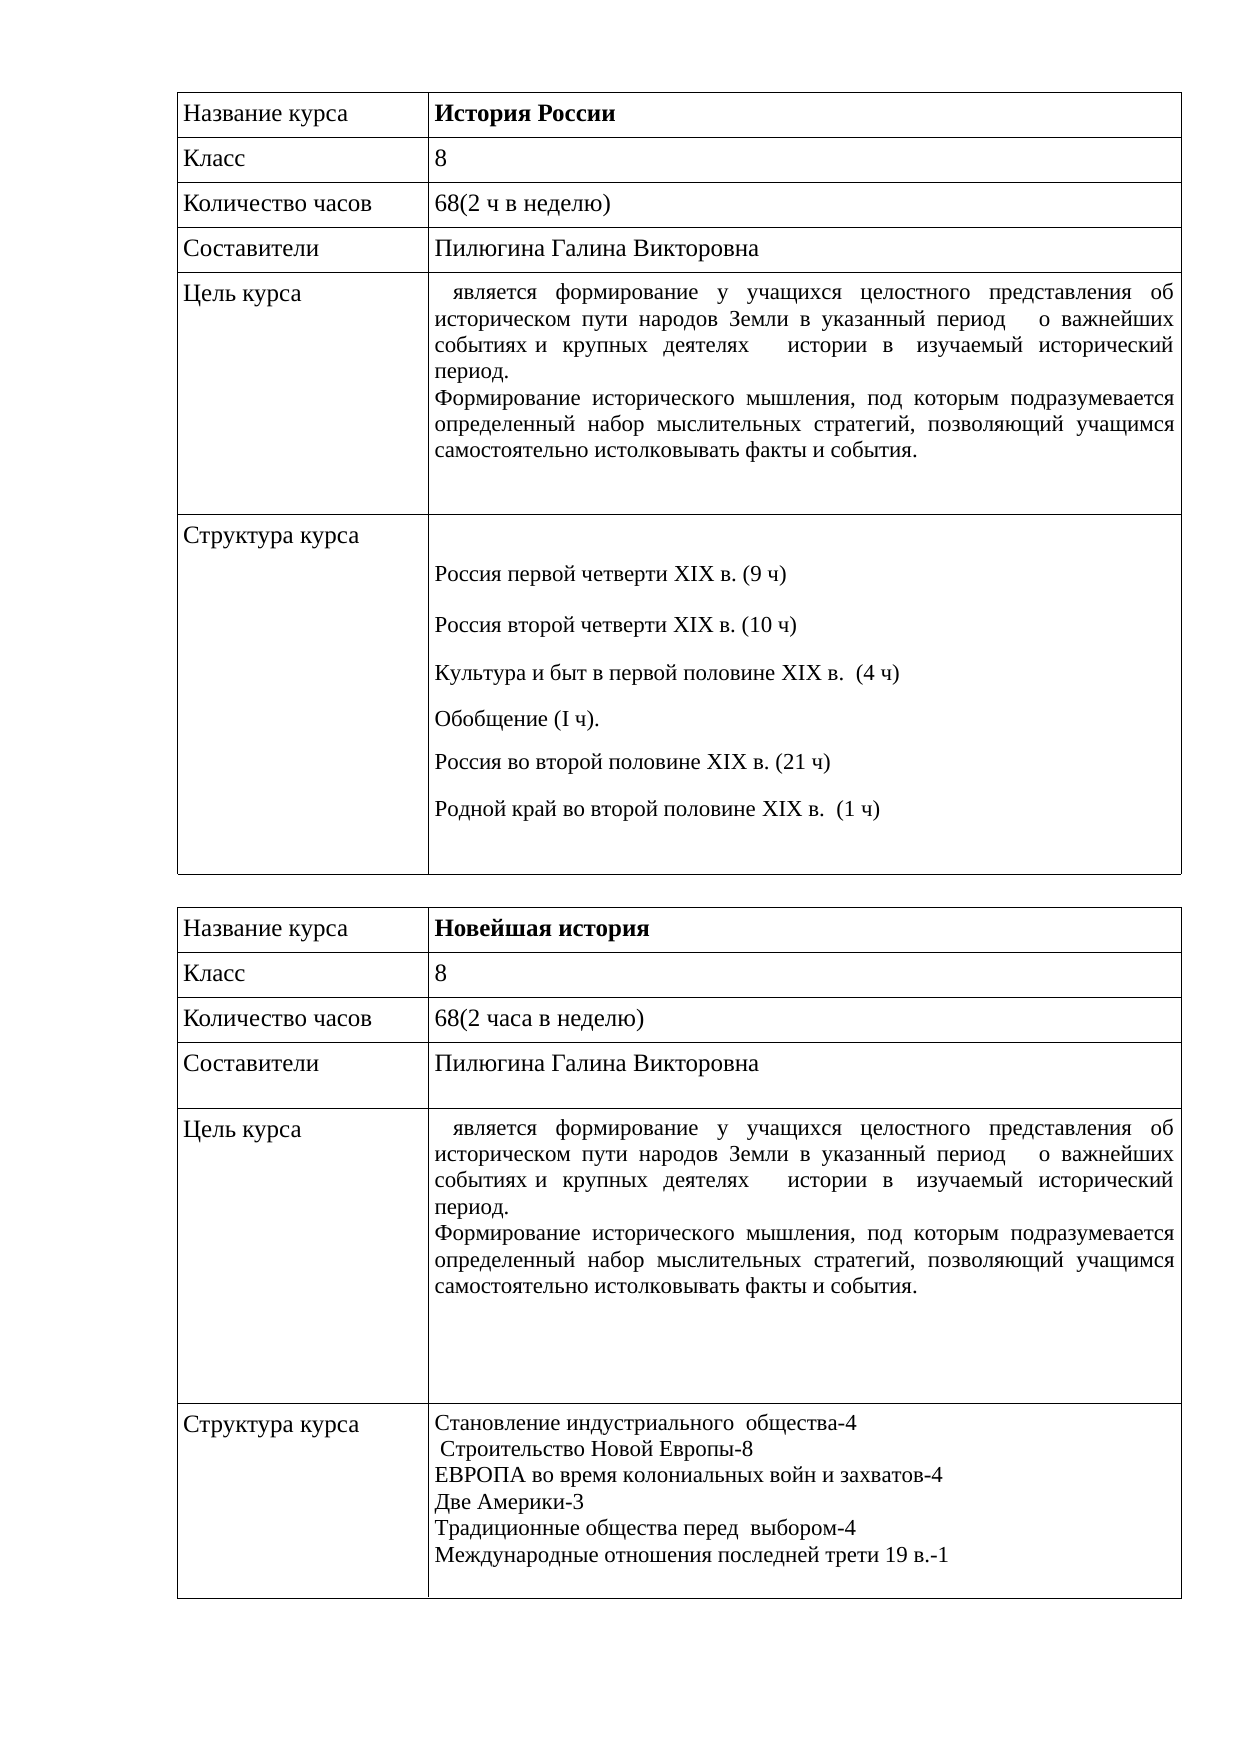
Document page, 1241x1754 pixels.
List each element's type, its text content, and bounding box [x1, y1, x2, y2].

table_cell Цель курса [178, 1109, 428, 1403]
table_cell Становление индустриального общества-4 Строительство Новой Европы-8 ЕВРОПА во время колониальных войн и захватов-4 Две Америки-3 Традиционные общества перед выбором-4 Международные отношения последней трети 19 в.-1 [429, 1404, 1181, 1597]
table_cell Структура курса [178, 515, 428, 874]
table_cell Количество часов [178, 998, 428, 1042]
table_cell 68(2 часа в неделю) [429, 998, 1181, 1042]
table_cell является формирование у учащихся целостного представления об историческом пути народов Земли в указанный период о важнейших событиях и крупных деятелях истории в изучаемый исторический период. Формирование исторического мышления, под которым подразумевается определенный набор мыслительных стратегий, позволяющий учащимся самостоятельно истолковывать факты и события. [429, 273, 1181, 514]
table_cell Составители [178, 228, 428, 272]
table_cell Класс [178, 138, 428, 182]
table_cell Цель курса [178, 273, 428, 514]
table_header Название курса [178, 908, 428, 952]
table_cell 8 [429, 138, 1181, 182]
table_cell 68(2 ч в неделю) [429, 183, 1181, 227]
table_cell Составители [178, 1043, 428, 1108]
table_cell Пилюгина Галина Викторовна [429, 228, 1181, 272]
table_cell Россия первой четверти XIX в. (9 ч) Россия второй четверти XIX в. (10 ч) Культура и быт в первой половине XIX в. (4 ч) Обобщение (I ч). Россия во второй половине XIX в. (21 ч) Родной край во второй половине XIX в. (1 ч) [429, 515, 1181, 874]
table_cell Структура курса [178, 1404, 428, 1597]
table_header Новейшая история [429, 908, 1181, 952]
table_cell Пилюгина Галина Викторовна [429, 1043, 1181, 1108]
table_header История России [429, 93, 1181, 137]
table_cell является формирование у учащихся целостного представления об историческом пути народов Земли в указанный период о важнейших событиях и крупных деятелях истории в изучаемый исторический период. Формирование исторического мышления, под которым подразумевается определенный набор мыслительных стратегий, позволяющий учащимся самостоятельно истолковывать факты и события. [429, 1109, 1181, 1403]
table_header Название курса [178, 93, 428, 137]
table_cell Количество часов [178, 183, 428, 227]
table_cell Класс [178, 953, 428, 997]
table_cell 8 [429, 953, 1181, 997]
